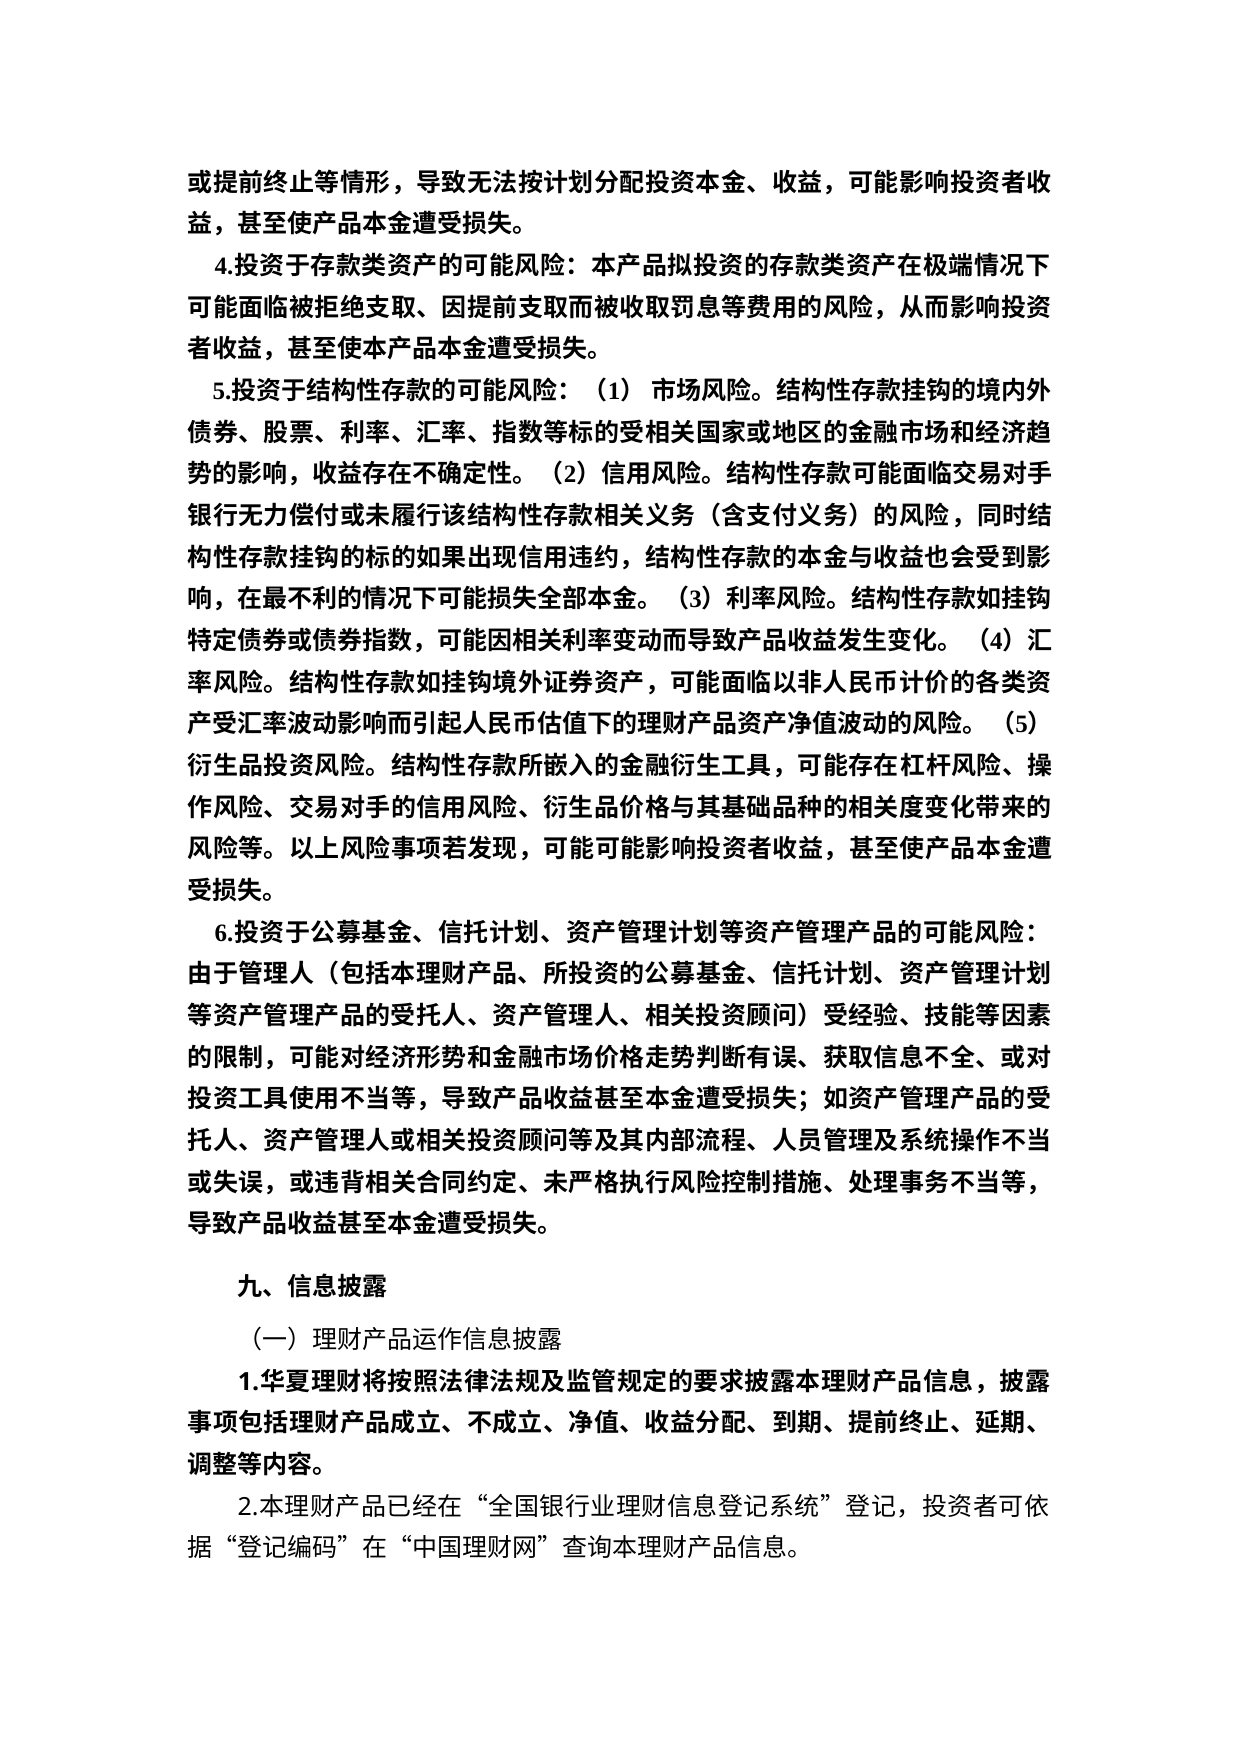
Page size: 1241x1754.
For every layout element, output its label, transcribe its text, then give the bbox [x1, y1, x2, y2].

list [187, 162, 1053, 240]
text 2.本理财产品已经在“全国银行业理财信息登记系统”登记，投资者可依据“登记编码”在“中国理财网”查询本理财产品信息。 [187, 1486, 1053, 1564]
text （一）理财产品运作信息披露 [187, 1319, 1053, 1356]
list 6.投资于公募基金、信托计划、资产管理计划等资产管理产品的可能风险：由于管理人（包括本理财产品、所投资的公募基金、信托计划、资产管理计划等资产管理产品的受托人、资产管理人、相关投资顾问）受经验、技能等因素的限制，可能对经济形势和金融市场价格走势判断有误、获取信息不全、或对投资工具使用不当等，导致产品收益甚至本金遭受损失；如资产管理产品的受托人、资产管理人或相关投资顾问等及其内部流程、人员管理及系统操作不当或失误，或违背相关合同约定、未严格执行风险控制措施、处理事务不当等，导致产品收益甚至本金遭受损失。 [187, 912, 1053, 1240]
list 4.投资于存款类资产的可能风险：本产品拟投资的存款类资产在极端情况下可能面临被拒绝支取、因提前支取而被收取罚息等费用的风险，从而影响投资者收益，甚至使本产品本金遭受损失。 [187, 245, 1053, 365]
text 1.华夏理财将按照法律法规及监管规定的要求披露本理财产品信息，披露事项包括理财产品成立、不成立、净值、收益分配、到期、提前终止、延期、调整等内容。 [187, 1361, 1053, 1481]
list 5.投资于结构性存款的可能风险：（1） 市场风险。结构性存款挂钩的境内外债券、股票、利率、汇率、指数等标的受相关国家或地区的金融市场和经济趋势的影响，收益存在不确定性。（2）信用风险。结构性存款可能面临交易对手银行无力偿付或未履行该结构性存款相关义务（含支付义务）的风险，同时结构性存款挂钩的标的如果出现信用违约，结构性存款的本金与收益也会受到影响，在最不利的情况下可能损失全部本金。（3）利率风险。结构性存款如挂钩特定债券或债券指数，可能因相关利率变动而导致产品收益发生变化。（4）汇率风险。结构性存款如挂钩境外证券资产，可能面临以非人民币计价的各类资产受汇率波动影响而引起人民币估值下的理财产品资产净值波动的风险。（5）衍生品投资风险。结构性存款所嵌入的金融衍生工具，可能存在杠杆风险、操作风险、交易对手的信用风险、衍生品价格与其基础品种的相关度变化带来的风险等。以上风险事项若发现，可能可能影响投资者收益，甚至使产品本金遭受损失。 [187, 370, 1053, 907]
text 九、信息披露 [187, 1262, 1053, 1303]
